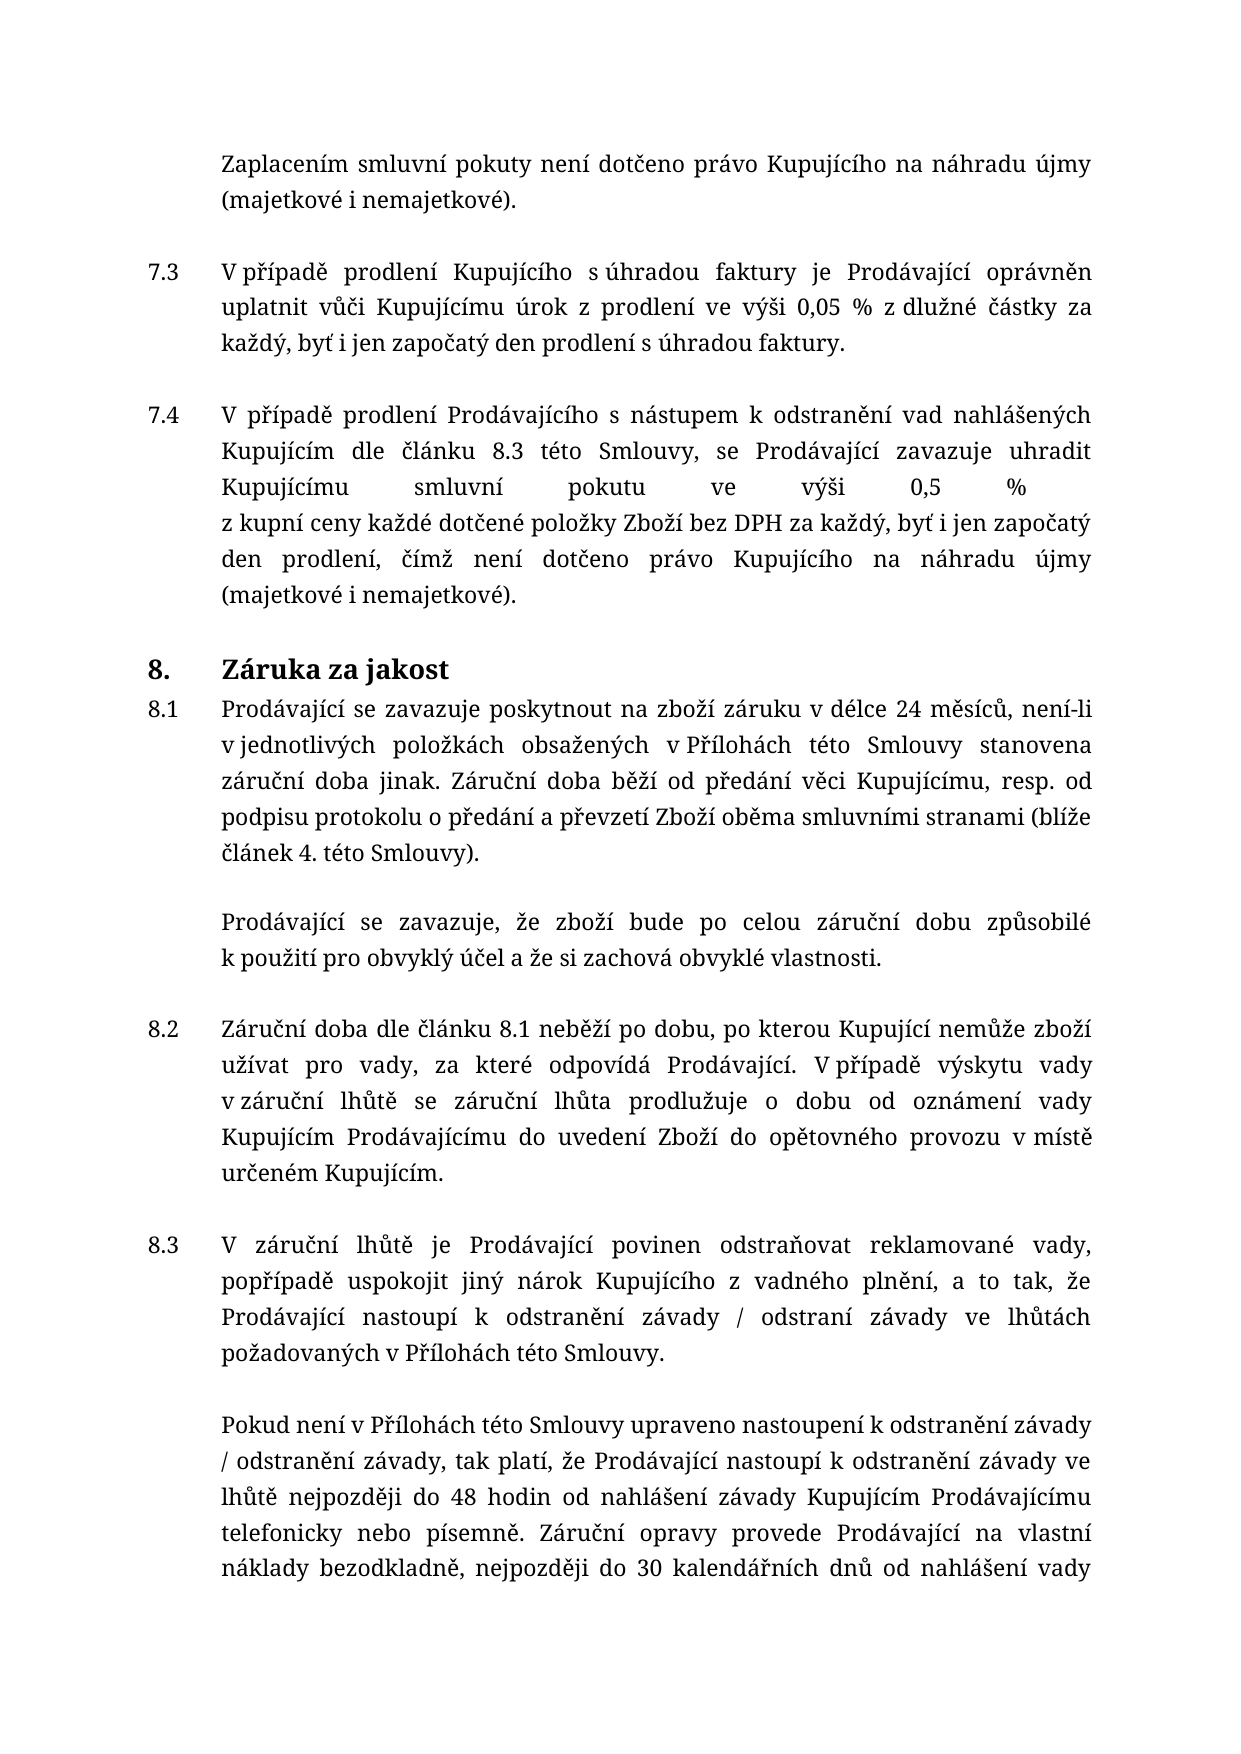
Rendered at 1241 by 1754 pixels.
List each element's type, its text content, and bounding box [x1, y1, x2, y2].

text Prodávající se zavazuje, že zboží bude po celou záruční dobu způsobilé k použití pro obvyklý účel a že si zachová obvyklé vlastnosti. [221, 906, 1093, 973]
text 7.3 V případě prodlení Kupujícího s úhradou faktury je Prodávající oprávněn uplatnit vůči Kupujícímu úrok z prodlení ve výši 0,05 % z dlužné částky za každý, byť i jen započatý den prodlení s úhradou faktury. [148, 255, 1093, 358]
text 8. Záruka za jakost [148, 651, 1093, 688]
text 8.1 Prodávající se zavazuje poskytnout na zboží záruku v délce 24 měsíců, není-li v jednotlivých položkách obsažených v Přílohách této Smlouvy stanovena záruční doba jinak. Záruční doba běží od předání věci Kupujícímu, resp. od podpisu protokolu o předání a převzetí Zboží oběma smluvními stranami (blíže článek 4. této Smlouvy). [148, 693, 1093, 868]
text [148, 148, 1093, 215]
text 8.3 V záruční lhůtě je Prodávající povinen odstraňovat reklamované vady, popřípadě uspokojit jiný nárok Kupujícího z vadného plnění, a to tak, že Prodávající nastoupí k odstranění závady / odstraní závady ve lhůtách požadovaných v Přílohách této Smlouvy. [148, 1229, 1093, 1368]
text 8.2 Záruční doba dle článku 8.1 neběží po dobu, po kterou Kupující nemůže zboží užívat pro vady, za které odpovídá Prodávající. V případě výskytu vady v záruční lhůtě se záruční lhůta prodlužuje o dobu od oznámení vady Kupujícím Prodávajícímu do uvedení Zboží do opětovného provozu v místě určeném Kupujícím. [148, 1013, 1093, 1188]
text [221, 1409, 1093, 1584]
text 7.4 V případě prodlení Prodávajícího s nástupem k odstranění vad nahlášených Kupujícím dle článku 8.3 této Smlouvy, se Prodávající zavazuje uhradit Kupujícímu smluvní pokutu ve výši 0,5 % z kupní ceny každé dotčené položky Zboží bez DPH za každý, byť i jen započatý den prodlení, čímž není dotčeno právo Kupujícího na náhradu újmy (majetkové i nemajetkové). [148, 399, 1093, 610]
